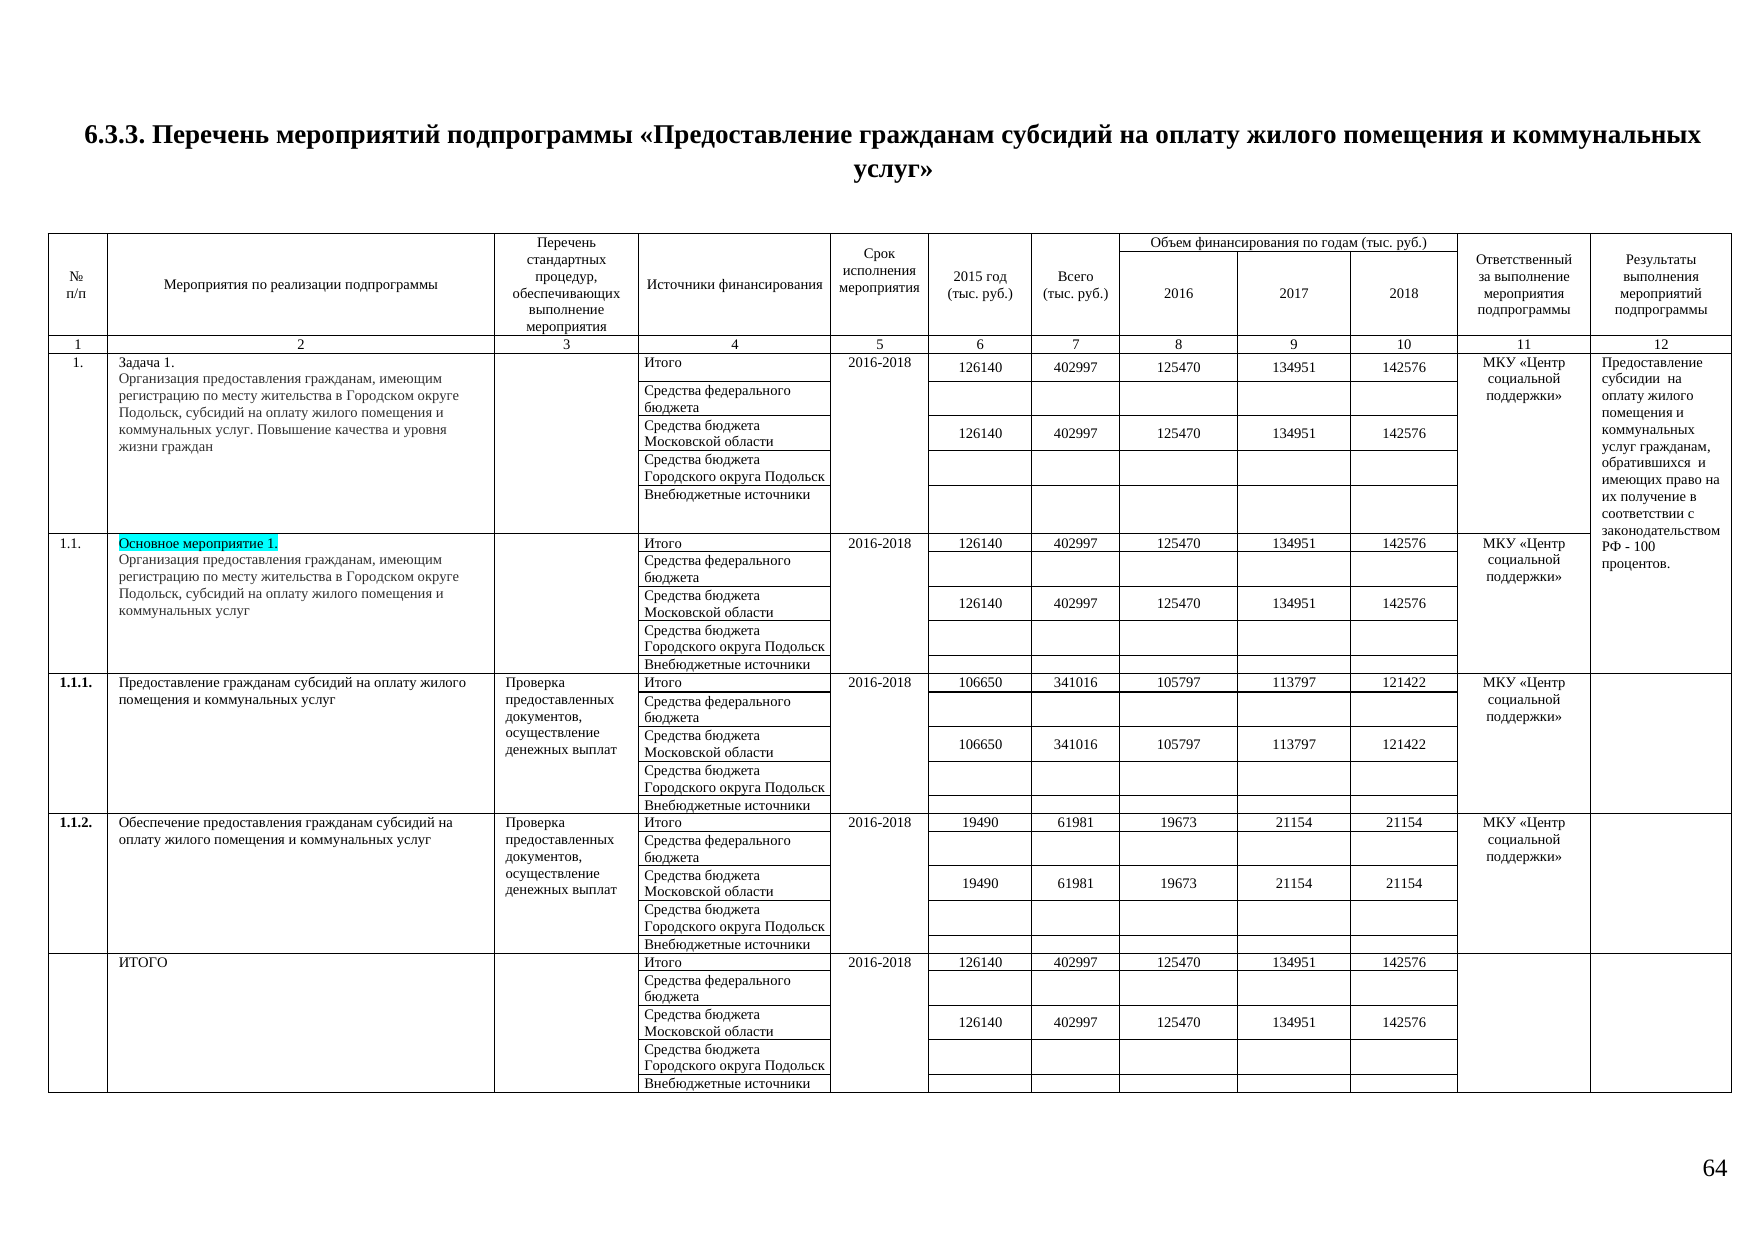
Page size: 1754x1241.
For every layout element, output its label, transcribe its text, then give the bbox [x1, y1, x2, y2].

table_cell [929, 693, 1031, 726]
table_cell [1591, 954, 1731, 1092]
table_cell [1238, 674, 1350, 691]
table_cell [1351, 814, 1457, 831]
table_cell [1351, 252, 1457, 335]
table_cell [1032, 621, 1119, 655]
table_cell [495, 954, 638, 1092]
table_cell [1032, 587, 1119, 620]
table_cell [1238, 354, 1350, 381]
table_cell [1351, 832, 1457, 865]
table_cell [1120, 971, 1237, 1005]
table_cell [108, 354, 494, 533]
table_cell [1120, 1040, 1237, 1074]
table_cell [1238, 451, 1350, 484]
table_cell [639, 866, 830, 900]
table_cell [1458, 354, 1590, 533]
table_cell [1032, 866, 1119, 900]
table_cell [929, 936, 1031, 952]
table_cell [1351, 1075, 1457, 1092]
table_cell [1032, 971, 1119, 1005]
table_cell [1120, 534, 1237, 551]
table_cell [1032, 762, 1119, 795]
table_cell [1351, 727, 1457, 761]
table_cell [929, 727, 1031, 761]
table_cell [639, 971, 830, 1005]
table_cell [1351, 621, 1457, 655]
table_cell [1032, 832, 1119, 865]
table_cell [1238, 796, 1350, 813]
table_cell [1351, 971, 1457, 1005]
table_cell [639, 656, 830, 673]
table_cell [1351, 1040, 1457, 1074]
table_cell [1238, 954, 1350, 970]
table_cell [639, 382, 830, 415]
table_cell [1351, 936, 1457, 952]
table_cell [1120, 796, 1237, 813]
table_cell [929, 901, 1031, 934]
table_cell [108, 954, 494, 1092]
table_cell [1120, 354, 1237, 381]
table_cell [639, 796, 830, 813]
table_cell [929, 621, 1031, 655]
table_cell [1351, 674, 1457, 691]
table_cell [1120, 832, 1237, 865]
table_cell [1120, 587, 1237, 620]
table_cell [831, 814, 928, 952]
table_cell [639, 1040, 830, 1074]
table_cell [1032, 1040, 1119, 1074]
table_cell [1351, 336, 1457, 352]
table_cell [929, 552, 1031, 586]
text 6.3.3. Перечень мероприятий подпрограммы «Предоставление гражданам субсидий на оплату жилого помещения и коммунальных услуг» [59, 118, 1727, 183]
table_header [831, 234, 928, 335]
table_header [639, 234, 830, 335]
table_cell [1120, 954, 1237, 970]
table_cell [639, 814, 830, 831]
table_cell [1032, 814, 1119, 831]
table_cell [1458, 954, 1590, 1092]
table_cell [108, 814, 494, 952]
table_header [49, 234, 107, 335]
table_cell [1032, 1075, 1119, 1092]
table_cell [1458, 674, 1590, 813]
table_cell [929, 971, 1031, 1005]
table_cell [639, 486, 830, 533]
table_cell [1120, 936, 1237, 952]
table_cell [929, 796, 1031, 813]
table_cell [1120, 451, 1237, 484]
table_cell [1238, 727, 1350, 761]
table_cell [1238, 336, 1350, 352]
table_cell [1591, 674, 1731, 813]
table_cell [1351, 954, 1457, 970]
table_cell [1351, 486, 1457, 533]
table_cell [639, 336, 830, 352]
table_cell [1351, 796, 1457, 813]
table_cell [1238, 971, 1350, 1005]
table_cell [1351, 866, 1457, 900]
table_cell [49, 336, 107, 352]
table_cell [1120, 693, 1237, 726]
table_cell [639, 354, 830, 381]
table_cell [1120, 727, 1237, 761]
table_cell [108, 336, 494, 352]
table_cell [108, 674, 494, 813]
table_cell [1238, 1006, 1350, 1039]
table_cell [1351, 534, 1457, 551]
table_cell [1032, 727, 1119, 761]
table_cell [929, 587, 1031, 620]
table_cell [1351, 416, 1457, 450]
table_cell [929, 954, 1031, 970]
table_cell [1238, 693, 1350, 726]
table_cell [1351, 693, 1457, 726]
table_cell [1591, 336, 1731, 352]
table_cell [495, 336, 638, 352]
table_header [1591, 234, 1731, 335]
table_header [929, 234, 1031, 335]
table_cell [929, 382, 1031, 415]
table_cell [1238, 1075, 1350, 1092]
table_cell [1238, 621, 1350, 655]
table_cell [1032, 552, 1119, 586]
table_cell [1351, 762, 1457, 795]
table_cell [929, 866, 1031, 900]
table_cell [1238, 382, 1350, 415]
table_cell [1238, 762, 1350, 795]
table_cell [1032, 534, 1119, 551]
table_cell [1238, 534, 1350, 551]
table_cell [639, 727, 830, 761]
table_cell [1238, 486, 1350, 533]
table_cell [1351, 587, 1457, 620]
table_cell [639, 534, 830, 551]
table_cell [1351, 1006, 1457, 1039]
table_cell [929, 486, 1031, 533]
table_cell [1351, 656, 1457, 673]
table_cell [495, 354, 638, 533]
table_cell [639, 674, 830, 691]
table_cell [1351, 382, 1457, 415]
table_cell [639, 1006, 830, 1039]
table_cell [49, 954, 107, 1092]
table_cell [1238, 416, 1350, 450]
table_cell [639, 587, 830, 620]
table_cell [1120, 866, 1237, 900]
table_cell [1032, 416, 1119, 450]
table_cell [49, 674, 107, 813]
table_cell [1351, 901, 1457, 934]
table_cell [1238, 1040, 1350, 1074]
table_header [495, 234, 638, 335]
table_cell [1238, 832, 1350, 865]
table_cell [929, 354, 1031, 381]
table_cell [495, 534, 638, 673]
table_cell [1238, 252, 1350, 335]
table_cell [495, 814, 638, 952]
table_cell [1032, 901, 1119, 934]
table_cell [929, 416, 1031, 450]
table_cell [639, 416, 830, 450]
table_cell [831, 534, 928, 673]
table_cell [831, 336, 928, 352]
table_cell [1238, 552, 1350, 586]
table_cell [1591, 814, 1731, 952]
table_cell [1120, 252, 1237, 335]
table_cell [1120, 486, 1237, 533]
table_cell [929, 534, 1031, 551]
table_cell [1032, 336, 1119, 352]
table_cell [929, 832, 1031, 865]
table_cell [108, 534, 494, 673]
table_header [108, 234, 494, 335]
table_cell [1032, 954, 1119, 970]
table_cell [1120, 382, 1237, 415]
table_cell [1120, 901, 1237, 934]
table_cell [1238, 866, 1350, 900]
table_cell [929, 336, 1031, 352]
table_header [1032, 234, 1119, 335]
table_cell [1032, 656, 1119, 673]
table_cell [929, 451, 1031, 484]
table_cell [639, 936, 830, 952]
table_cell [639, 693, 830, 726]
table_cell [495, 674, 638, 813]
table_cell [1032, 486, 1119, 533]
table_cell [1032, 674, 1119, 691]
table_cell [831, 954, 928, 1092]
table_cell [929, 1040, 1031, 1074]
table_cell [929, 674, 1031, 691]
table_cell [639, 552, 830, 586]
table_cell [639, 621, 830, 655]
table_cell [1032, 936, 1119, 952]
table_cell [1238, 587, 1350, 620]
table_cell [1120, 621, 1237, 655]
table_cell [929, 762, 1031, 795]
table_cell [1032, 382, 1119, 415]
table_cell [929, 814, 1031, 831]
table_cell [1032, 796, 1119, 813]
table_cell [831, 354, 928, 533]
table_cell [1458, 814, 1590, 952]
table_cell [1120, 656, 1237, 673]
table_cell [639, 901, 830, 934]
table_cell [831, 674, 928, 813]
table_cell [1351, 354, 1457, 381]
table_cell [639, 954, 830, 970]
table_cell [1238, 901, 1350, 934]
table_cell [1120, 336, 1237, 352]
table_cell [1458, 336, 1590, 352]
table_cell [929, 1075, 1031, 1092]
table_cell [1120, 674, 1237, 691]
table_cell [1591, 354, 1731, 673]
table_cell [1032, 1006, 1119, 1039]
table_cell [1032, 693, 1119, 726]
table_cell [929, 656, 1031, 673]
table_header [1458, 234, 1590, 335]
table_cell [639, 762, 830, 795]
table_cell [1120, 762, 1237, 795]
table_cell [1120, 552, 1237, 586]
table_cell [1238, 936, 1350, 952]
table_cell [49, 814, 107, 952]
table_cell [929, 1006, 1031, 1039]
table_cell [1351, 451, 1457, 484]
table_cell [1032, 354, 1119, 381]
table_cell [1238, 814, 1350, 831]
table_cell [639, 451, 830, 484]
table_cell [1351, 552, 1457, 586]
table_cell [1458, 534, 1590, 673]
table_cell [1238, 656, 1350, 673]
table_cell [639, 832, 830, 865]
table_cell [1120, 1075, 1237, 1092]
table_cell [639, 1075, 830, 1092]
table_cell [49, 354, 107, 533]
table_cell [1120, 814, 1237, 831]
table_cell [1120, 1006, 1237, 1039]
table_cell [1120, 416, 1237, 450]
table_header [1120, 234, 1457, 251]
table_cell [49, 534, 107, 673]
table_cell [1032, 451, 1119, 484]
